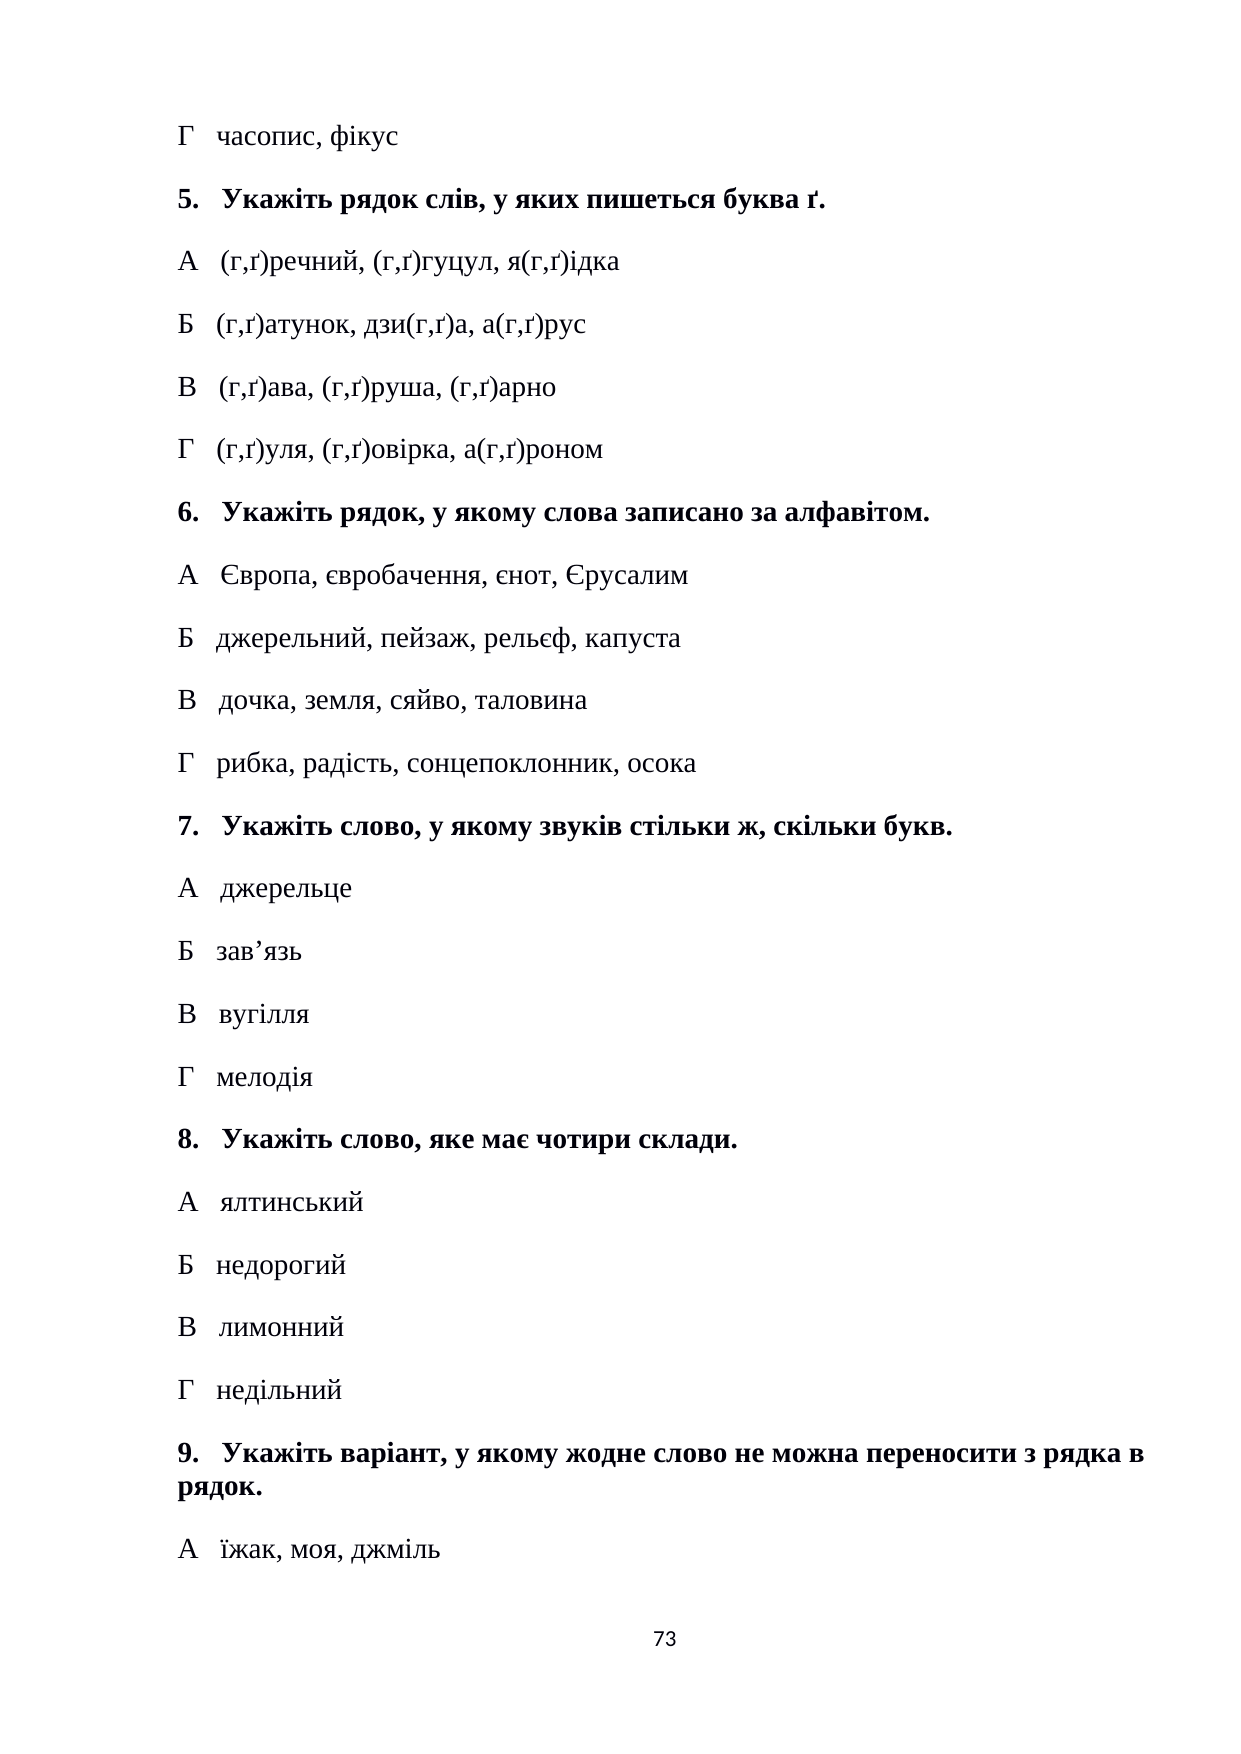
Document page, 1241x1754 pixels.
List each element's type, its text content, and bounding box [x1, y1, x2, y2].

text Г рибка, радість, сонцепоклонник, осока [177, 745, 1152, 779]
text А ялтинський [177, 1184, 1152, 1218]
text 7. Укажіть слово, у якому звуків стільки ж, скільки букв. [177, 808, 1152, 841]
text Г мелодія [177, 1059, 1152, 1092]
text 5. Укажіть рядок слів, у яких пишеться буква ґ. [177, 181, 1152, 214]
text Г (г,ґ)уля, (г,ґ)овірка, а(г,ґ)роном [177, 432, 1152, 465]
text Б (г,ґ)атунок, дзи(г,ґ)а, а(г,ґ)рус [177, 306, 1152, 340]
text 6. Укажіть рядок, у якому слова записано за алфавітом. [177, 494, 1152, 528]
text Б недорогий [177, 1247, 1152, 1280]
text А їжак, моя, джміль [177, 1531, 1152, 1565]
text В лимонний [177, 1309, 1152, 1343]
text В (г,ґ)ава, (г,ґ)руша, (г,ґ)арно [177, 369, 1152, 402]
text А джерельце [177, 871, 1152, 904]
text Г часопис, фікус [177, 118, 1152, 152]
text Б зав’язь [177, 933, 1152, 967]
text В дочка, земля, сяйво, таловина [177, 682, 1152, 716]
text Г недільний [177, 1372, 1152, 1406]
text А Європа, євробачення, єнот, Єрусалим [177, 557, 1152, 591]
text А (г,ґ)речний, (г,ґ)гуцул, я(г,ґ)ідка [177, 243, 1152, 277]
text 8. Укажіть слово, яке має чотири склади. [177, 1121, 1152, 1155]
text В вугілля [177, 996, 1152, 1029]
text Б джерельний, пейзаж, рельєф, капуста [177, 620, 1152, 653]
text 9. Укажіть варіант, у якому жодне слово не можна переносити з рядка в рядок. [177, 1435, 1152, 1502]
